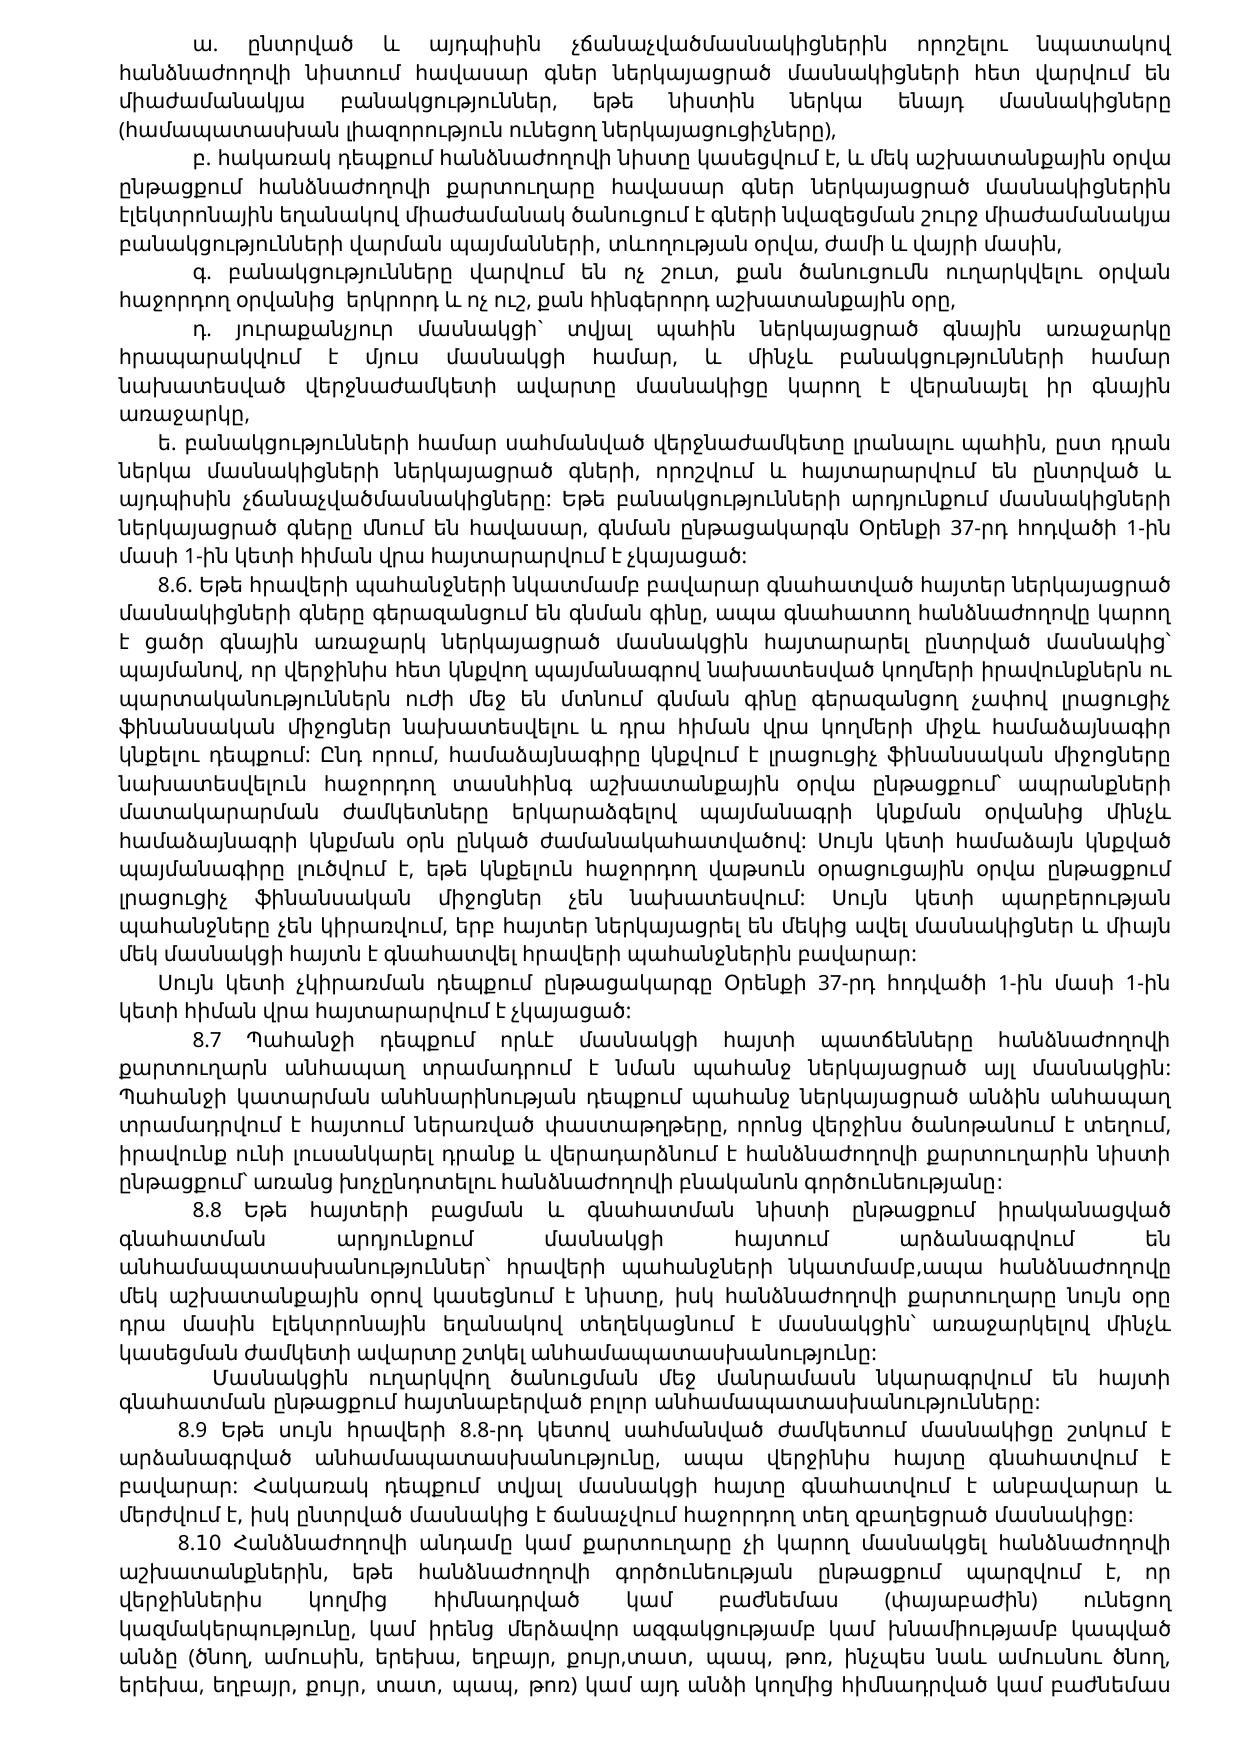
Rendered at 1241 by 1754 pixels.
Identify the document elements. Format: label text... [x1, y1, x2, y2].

text 8.6. Եթե հրավերի պահանջների նկատմամբ բավարար գնահատված հայտեր ներկայացրած մասնակիցների գները գերազանցում են գնման գինը, ապա գնահատող հանձնաժողովը կարող է ցածր գնային առաջարկ ներկայացրած մասնակցին հայտարարել ընտրված մասնակից՝ պայմանով, որ վերջինիս հետ կնքվող պայմանագրով նախատեսված կողմերի իրավունքներն ու պարտականություններն ուժի մեջ են մտնում գնման գինը գերազանցող չափով լրացուցիչ ֆինանսական միջոցներ նախատեսվելու և դրա հիման վրա կողմերի միջև համաձայնագիր կնքելու դեպքում: Ընդ որում, համաձայնագիրը կնքվում է լրացուցիչ ֆինանսական միջոցները նախատեսվելուն հաջորդող տասնհինգ աշխատանքային օրվա ընթացքում՝ ապրանքների մատակարարման ժամկետները երկարաձգելով պայմանագրի կնքման օրվանից մինչև համաձայնագրի կնքման օրն ընկած ժամանակահատվածով: Սույն կետի համաձայն կնքված պայմանագիրը լուծվում է, եթե կնքելուն հաջորդող վաթսուն օրացուցային օրվա ընթացքում լրացուցիչ ֆինանսական միջոցներ չեն նախատեսվում: Սույն կետի պարբերության պահանջները չեն կիրառվում, երբ հայտեր ներկայացրել են մեկից ավել մասնակիցներ և միայն մեկ մասնակցի հայտն է գնահատվել հրավերի պահանջներին բավարար: [118, 570, 1171, 968]
text Մասնակցին ուղարկվող ծանուցման մեջ մանրամասն նկարագրվում են հայտի գնահատման ընթացքում հայտնաբերված բոլոր անհամապատասխանությունները: [118, 1366, 1171, 1415]
text դ. յուրաքանչյուր մասնակցի` տվյալ պահին ներկայացրած գնային առաջարկը հրապարակվում է մյուս մասնակցի համար, և մինչև բանակցությունների համար նախատեսված վերջնաժամկետի ավարտը մասնակիցը կարող է վերանայել իր գնային առաջարկը, [118, 314, 1171, 428]
text 8.7 Պահանջի դեպքում որևէ մասնակցի հայտի պատճենները հանձնաժողովի քարտուղարն անհապաղ տրամադրում է նման պահանջ ներկայացրած այլ մասնակցին: Պահանջի կատարման անհնարինության դեպքում պահանջ ներկայացրած անձին անհապաղ տրամադրվում է հայտում ներառված փաստաթղթերը, որոնց վերջինս ծանոթանում է տեղում, իրավունք ունի լուսանկարել դրանք և վերադարձնում է հանձնաժողովի քարտուղարին նիստի ընթացքում՝ առանց խոչընդոտելու հանձնաժողովի բնականոն գործունեությանը: [118, 1025, 1171, 1196]
text Սույն կետի չկիրառման դեպքում ընթացակարգը Օրենքի 37-րդ հոդվածի 1-ին մասի 1-ին կետի հիման վրա հայտարարվում է չկայացած: [118, 968, 1171, 1025]
text բ. հակառակ դեպքում հանձնաժողովի նիստը կասեցվում է, և մեկ աշխատանքային օրվա ընթացքում հանձնաժողովի քարտուղարը հավասար գներ ներկայացրած մասնակիցներին էլեկտրոնային եղանակով միաժամանակ ծանուցում է գների նվազեցման շուրջ միաժամանակյա բանակցությունների վարման պայմանների, տևողության օրվա, ժամի և վայրի մասին, [118, 143, 1171, 257]
text գ. բանակցությունները վարվում են ոչ շուտ, քան ծանուցումն ուղարկվելու օրվան հաջորդող օրվանից երկրորդ և ոչ ուշ, քան հինգերորդ աշխատանքային օրը, [118, 257, 1171, 314]
text 8.9 Եթե սույն հրավերի 8.8-րդ կետով սահմանված ժամկետում մասնակիցը շտկում է արձանագրված անհամապատասխանությունը, ապա վերջինիս հայտը գնահատվում է բավարար: Հակառակ դեպքում տվյալ մասնակցի հայտը գնահատվում է անբավարար և մերժվում է, իսկ ընտրված մասնակից է ճանաչվում հաջորդող տեղ զբաղեցրած մասնակիցը: [118, 1415, 1171, 1528]
text ա. ընտրված և այդպիսին չճանաչվածմասնակիցներին որոշելու նպատակով հանձնաժողովի նիստում հավասար գներ ներկայացրած մասնակիցների հետ վարվում են միաժամանակյա բանակցություններ, եթե նիստին ներկա ենայդ մասնակիցները (համապատասխան լիազորություն ունեցող ներկայացուցիչները), [118, 29, 1171, 143]
text 8.8 Եթե հայտերի բացման և գնահատման նիստի ընթացքում իրականացված գնահատման արդյունքում մասնակցի հայտում արձանագրվում են անհամապատասխանություններ՝ հրավերի պահանջների նկատմամբ,ապա հանձնաժողովը մեկ աշխատանքային օրով կասեցնում է նիստը, իսկ հանձնաժողովի քարտուղարը նույն օրը դրա մասին էլեկտրոնային եղանակով տեղեկացնում է մասնակցին՝ առաջարկելով մինչև կասեցման ժամկետի ավարտը շտկել անհամապատասխանությունը: [118, 1196, 1171, 1366]
text ե. բանակցությունների համար սահմանված վերջնաժամկետը լրանալու պահին, ըստ դրան ներկա մասնակիցների ներկայացրած գների, որոշվում և հայտարարվում են ընտրված և այդպիսին չճանաչվածմասնակիցները: Եթե բանակցությունների արդյունքում մասնակիցների ներկայացրած գները մնում են հավասար, գնման ընթացակարգն Օրենքի 37-րդ հոդվածի 1-ին մասի 1-ին կետի հիման վրա հայտարարվում է չկայացած: [118, 428, 1171, 570]
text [118, 1528, 1171, 1699]
